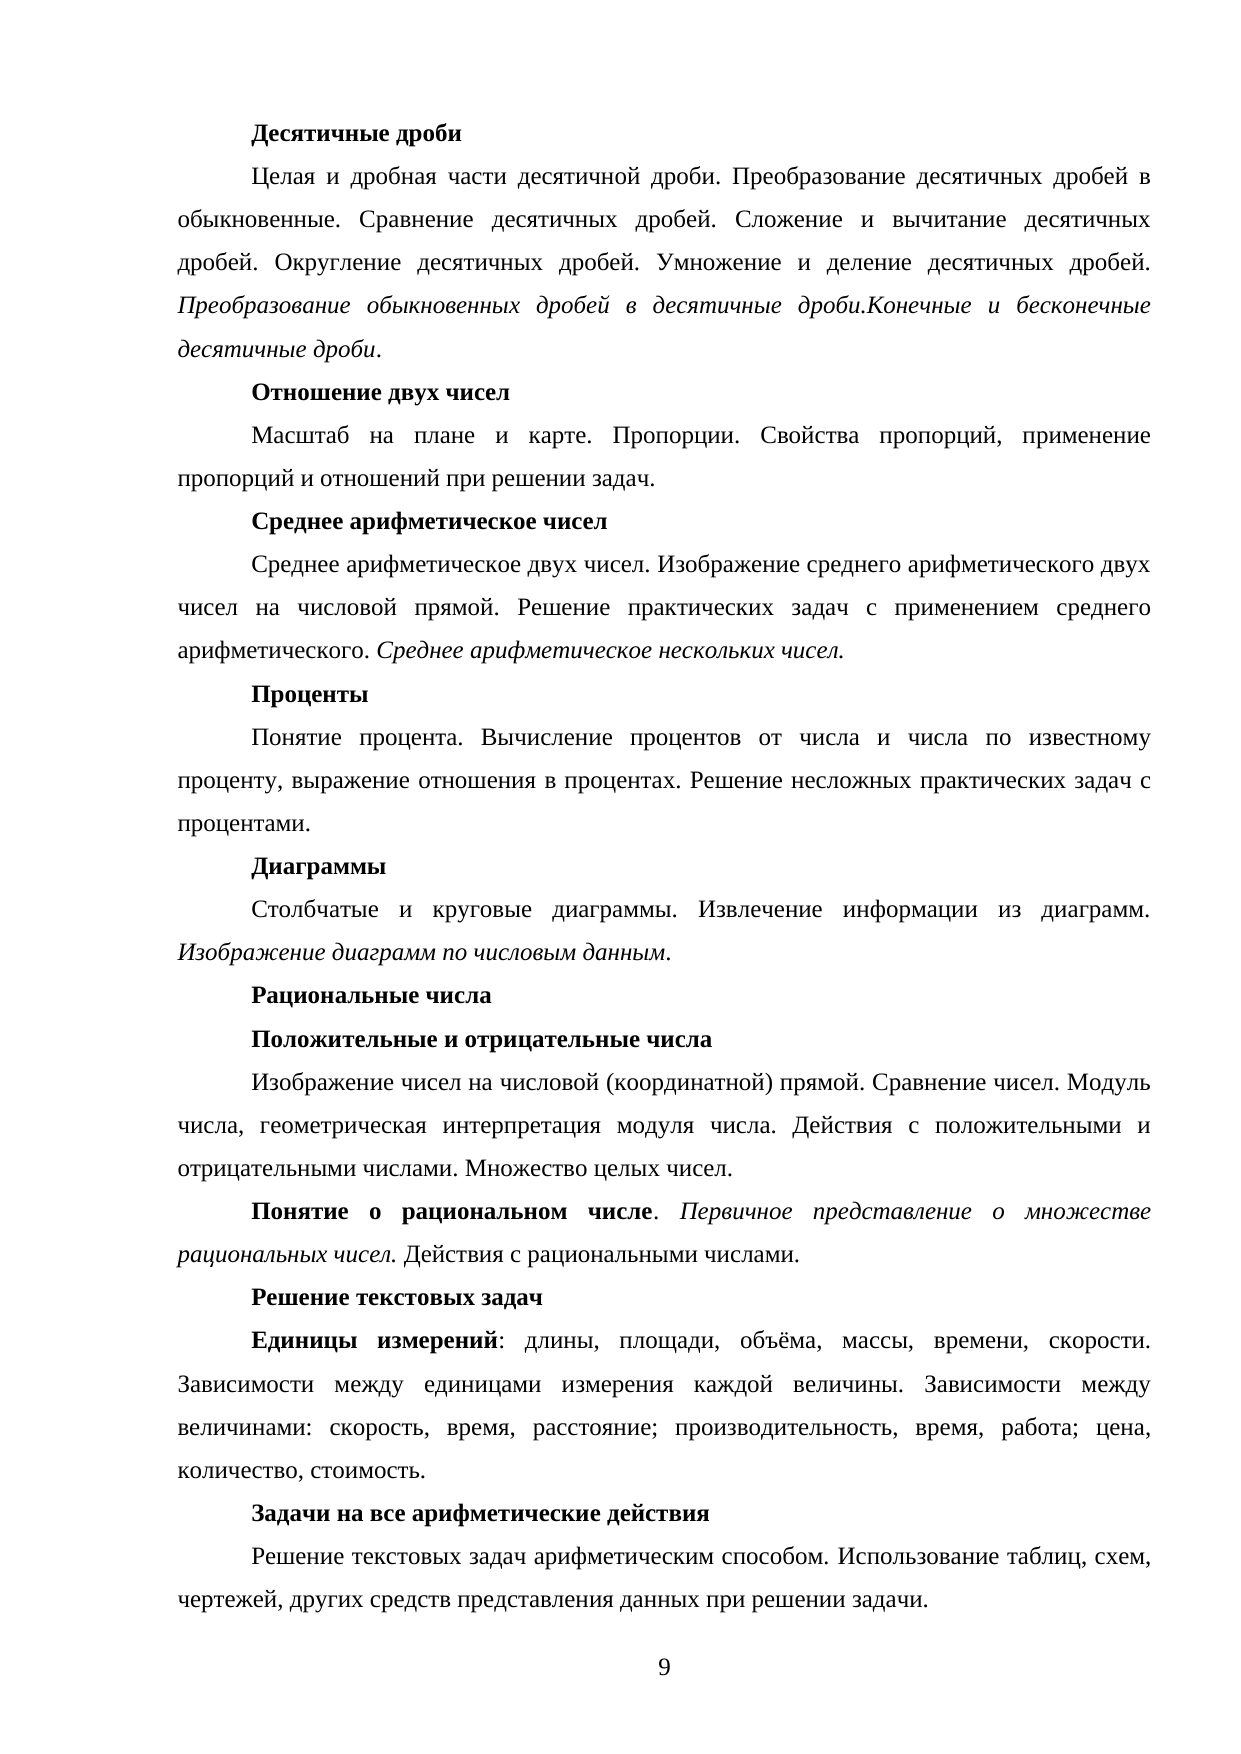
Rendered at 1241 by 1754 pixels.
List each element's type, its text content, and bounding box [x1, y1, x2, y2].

text Целая и дробная части десятичной дроби. Преобразование десятичных дробей в обыкновенные. Сравнение десятичных дробей. Сложение и вычитание десятичных дробей. Округление десятичных дробей. Умножение и деление десятичных дробей. Преобразование обыкновенных дробей в десятичные дроби.Конечные и бесконечные десятичные дроби. [177, 161, 1152, 362]
text Решение текстовых задач арифметическим способом. Использование таблиц, схем, чертежей, других средств представления данных при решении задачи. [177, 1541, 1152, 1613]
text Задачи на все арифметические действия [177, 1498, 1152, 1527]
subtitle Решение текстовых задач [177, 1282, 1152, 1311]
text Единицы измерений: длины, площади, объёма, массы, времени, скорости. Зависимости между единицами измерения каждой величины. Зависимости между величинами: скорость, время, расстояние; производительность, время, работа; цена, количество, стоимость. [177, 1326, 1152, 1484]
text Понятие процента. Вычисление процентов от числа и числа по известному проценту, выражение отношения в процентах. Решение несложных практических задач с процентами. [177, 722, 1152, 837]
text Диаграммы [177, 851, 1152, 880]
text Масштаб на плане и карте. Пропорции. Свойства пропорций, применение пропорций и отношений при решении задач. [177, 420, 1152, 492]
subtitle Рациональные числа [177, 981, 1152, 1009]
text Столбчатые и круговые диаграммы. Извлечение информации из диаграмм. Изображение диаграмм по числовым данным. [177, 894, 1152, 966]
text Положительные и отрицательные числа [177, 1024, 1152, 1052]
text Отношение двух чисел [177, 377, 1152, 406]
text Изображение чисел на числовой (координатной) прямой. Сравнение чисел. Модуль числа, геометрическая интерпретация модуля числа. Действия с положительными и отрицательными числами. Множество целых чисел. [177, 1067, 1152, 1182]
text Проценты [177, 679, 1152, 707]
text Среднее арифметическое чисел [177, 506, 1152, 535]
text Среднее арифметическое двух чисел. Изображение среднего арифметического двух чисел на числовой прямой. Решение практических задач с применением среднего арифметического. Среднее арифметическое нескольких чисел. [177, 549, 1152, 664]
text Десятичные дроби [177, 118, 1152, 147]
text Понятие о рациональном числе. Первичное представление о множестве рациональных чисел. Действия с рациональными числами. [177, 1196, 1152, 1268]
